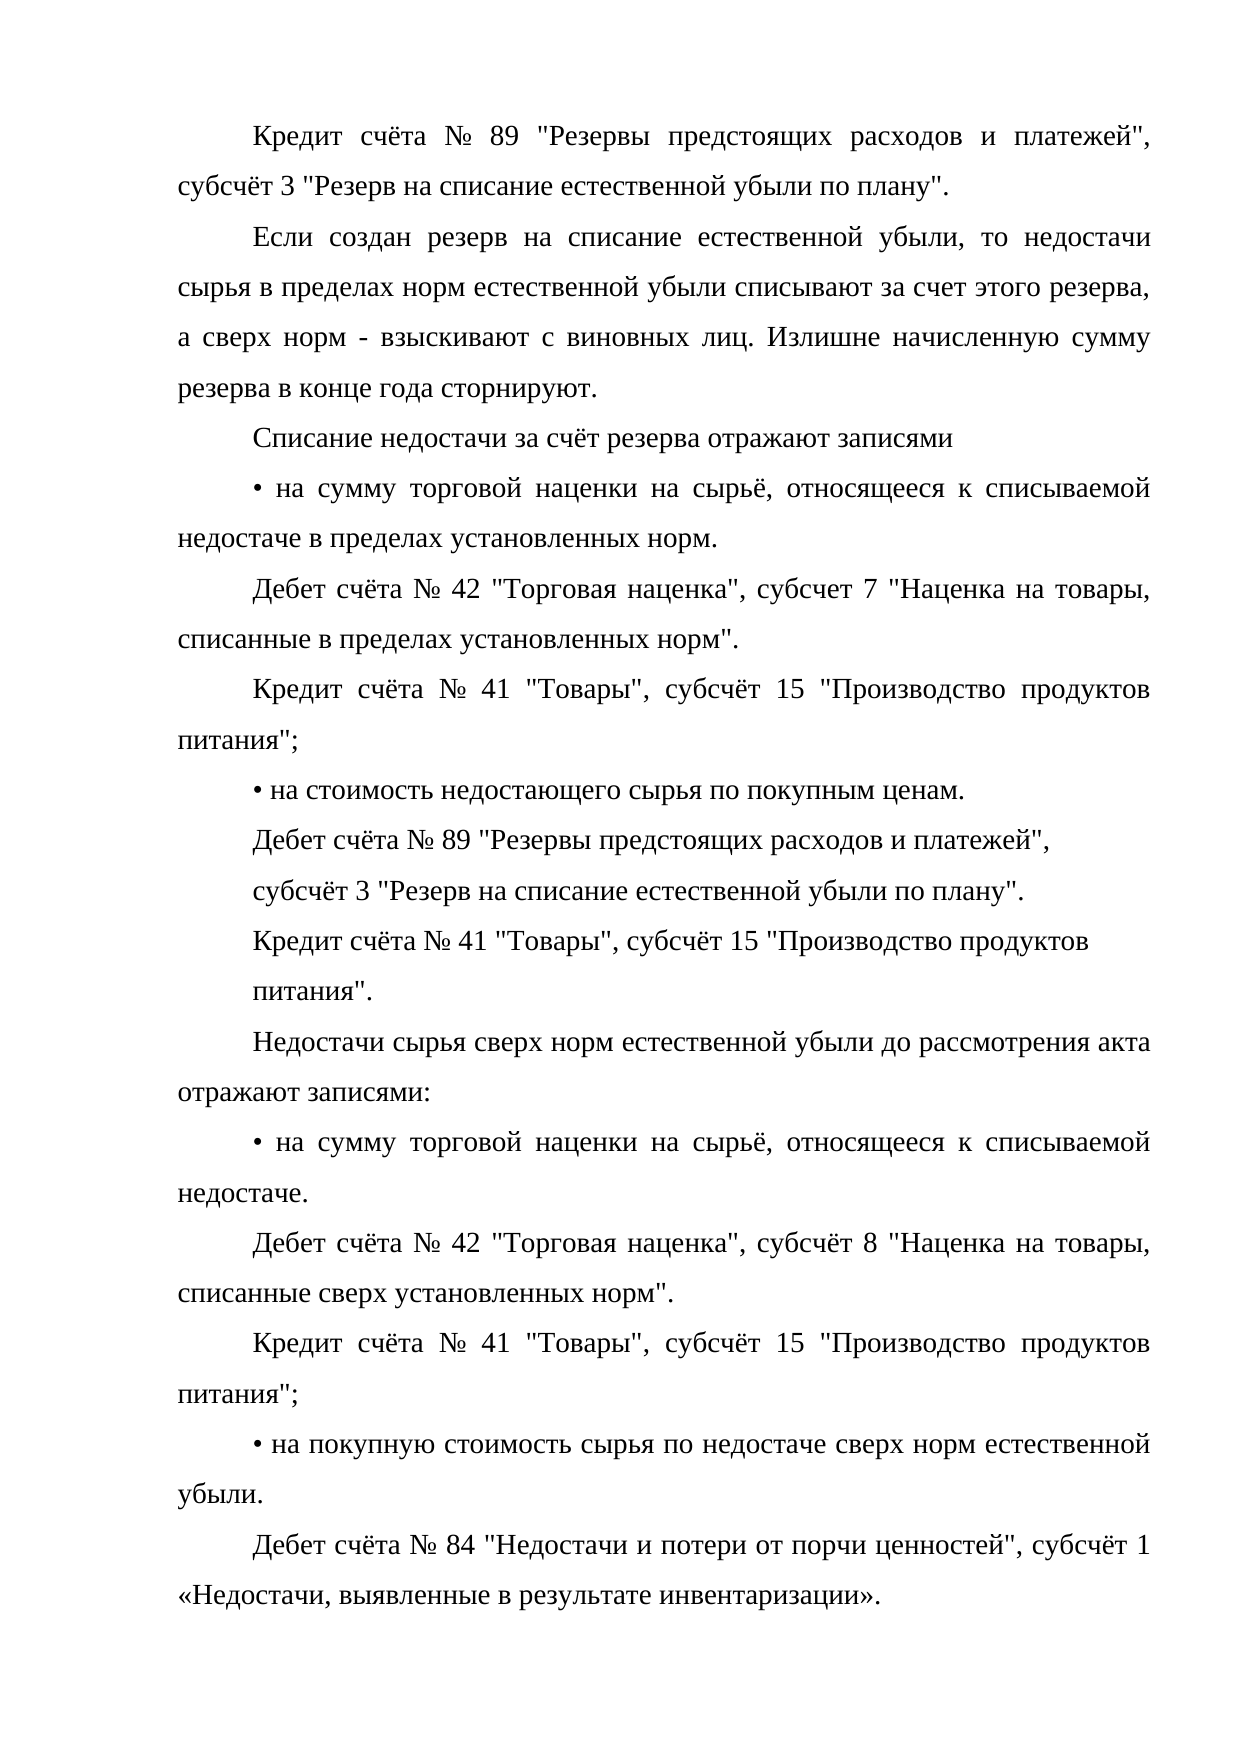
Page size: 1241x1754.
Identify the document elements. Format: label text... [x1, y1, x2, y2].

text Дебет счёта № 42 "Торговая наценка", субсчет 7 "Наценка на товары, списанные в пределах установленных норм". [177, 571, 1152, 655]
text Дебет счёта № 89 "Резервы предстоящих расходов и платежей", [177, 822, 1152, 856]
text Дебет счёта № 84 "Недостачи и потери от порчи ценностей", субсчёт 1 «Недостачи, выявленные в результате инвентаризации». [177, 1527, 1152, 1611]
text • на стоимость недостающего сырья по покупным ценам. [177, 772, 1152, 806]
text Дебет счёта № 42 "Торговая наценка", субсчёт 8 "Наценка на товары, списанные сверх установленных норм". [177, 1225, 1152, 1309]
text Кредит счёта № 41 "Товары", субсчёт 15 "Производство продуктов питания"; [177, 1326, 1152, 1409]
text питания". [177, 973, 1152, 1007]
text Кредит счёта № 89 "Резервы предстоящих расходов и платежей", субсчёт 3 "Резерв на списание естественной убыли по плану". [177, 118, 1152, 202]
text субсчёт 3 "Резерв на списание естественной убыли по плану". [177, 873, 1152, 906]
text Кредит счёта № 41 "Товары", субсчёт 15 "Производство продуктов питания"; [177, 672, 1152, 755]
text Кредит счёта № 41 "Товары", субсчёт 15 "Производство продуктов [177, 923, 1152, 957]
text • на покупную стоимость сырья по недостаче сверх норм естественной убыли. [177, 1426, 1152, 1510]
text Списание недостачи за счёт резерва отражают записями [177, 420, 1152, 453]
text Если создан резерв на списание естественной убыли, то недостачи сырья в пределах норм естественной убыли списывают за счет этого резерва, а сверх норм - взыскивают с виновных лиц. Излишне начисленную сумму резерва в конце года сторнируют. [177, 219, 1152, 403]
text Недостачи сырья сверх норм естественной убыли до рассмотрения акта отражают записями: [177, 1024, 1152, 1108]
text • на сумму торговой наценки на сырьё, относящееся к списываемой недостаче. [177, 1124, 1152, 1208]
text • на сумму торговой наценки на сырьё, относящееся к списываемой недостаче в пределах установленных норм. [177, 470, 1152, 554]
